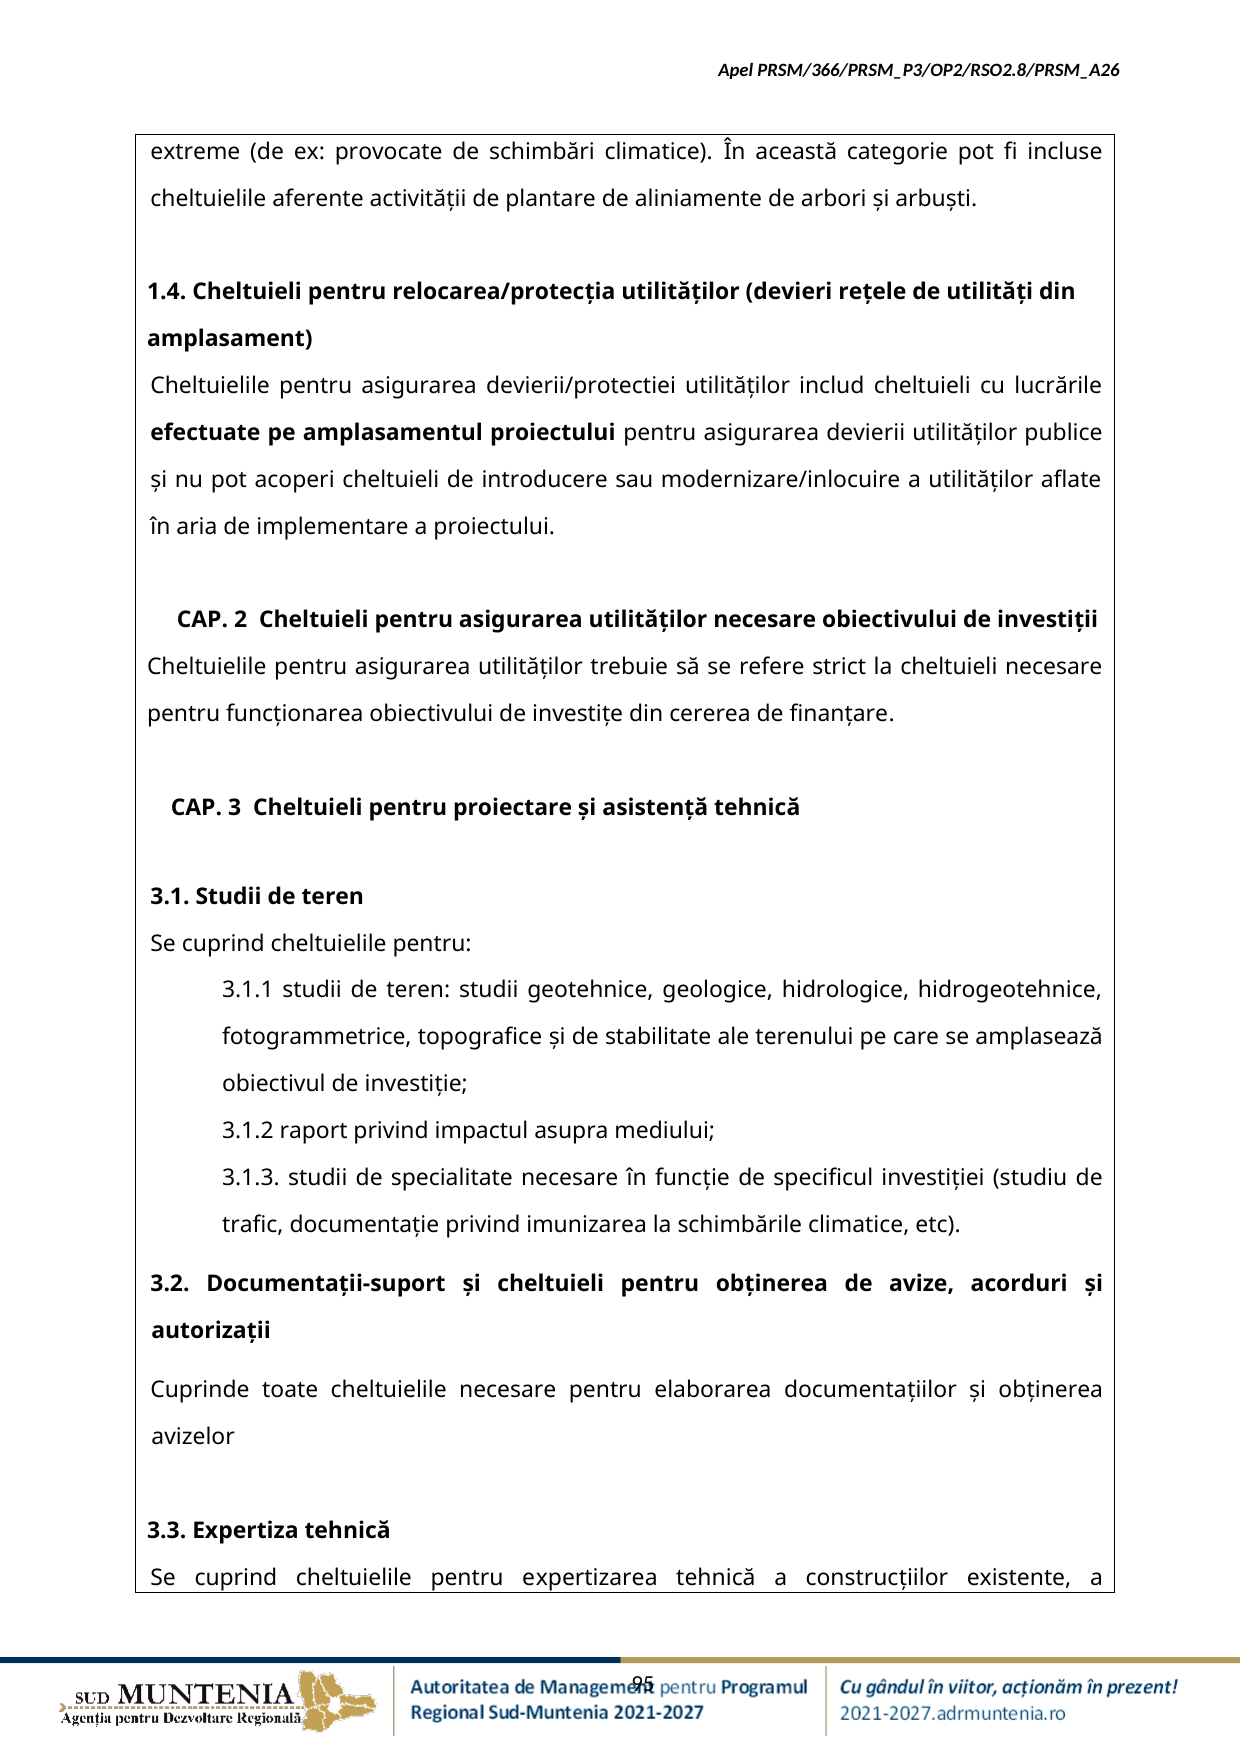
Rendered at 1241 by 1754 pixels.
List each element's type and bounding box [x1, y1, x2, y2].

picture [0, 1657, 1241, 1737]
table_header [136, 135, 1114, 1592]
